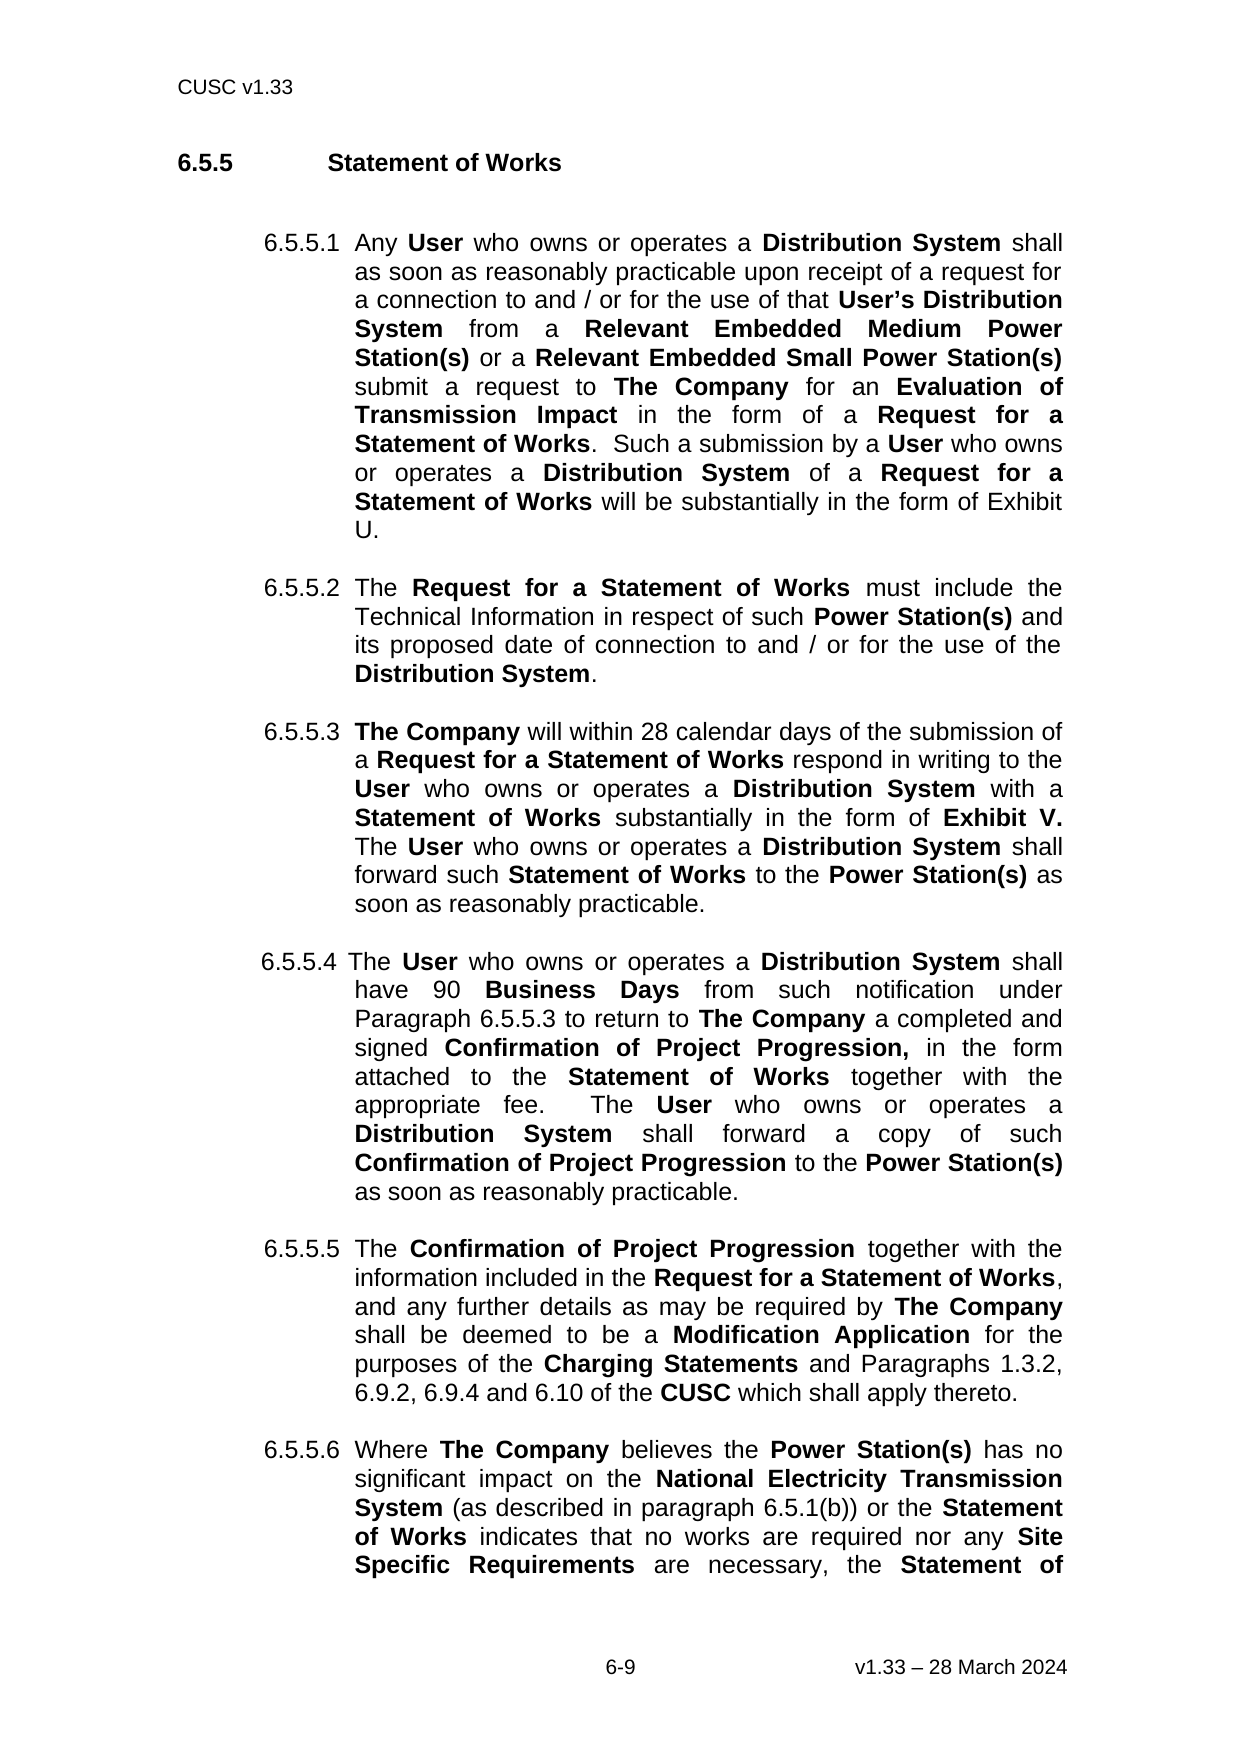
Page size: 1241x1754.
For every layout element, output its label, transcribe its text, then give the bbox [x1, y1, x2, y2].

text 6.5.5.4 The User who owns or operates a Distribution System shall have 90 Business Days from such notification under Paragraph 6.5.5.3 to return to The Company a completed and signed Confirmation of Project Progression, in the form attached to the Statement of Works together with the appropriate fee. The User who owns or operates a Distribution System shall forward a copy of such Confirmation of Project Progression to the Power Station(s) as soon as reasonably practicable. [261, 947, 1063, 1205]
list Any User who owns or operates a Distribution System shall as soon as reasonably practicable upon receipt of a request for a connection to and / or for the use of that User’s Distribution System from a Relevant Embedded Medium Power Station(s) or a Relevant Embedded Small Power Station(s) submit a request to The Company for an Evaluation of Transmission Impact in the form of a Request for a Statement of Works. Such a submission by a User who owns or operates a Distribution System of a Request for a Statement of Works will be substantially in the form of Exhibit U. [263, 228, 1063, 544]
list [263, 1435, 1063, 1579]
list The Request for a Statement of Works must include the Technical Information in respect of such Power Station(s) and its proposed date of connection to and / or for the use of the Distribution System. [263, 573, 1063, 688]
list The Company will within 28 calendar days of the submission of a Request for a Statement of Works respond in writing to the User who owns or operates a Distribution System with a Statement of Works substantially in the form of Exhibit V. The User who owns or operates a Distribution System shall forward such Statement of Works to the Power Station(s) as soon as reasonably practicable. [263, 717, 1063, 918]
subtitle 6.5.5 Statement of Works [88, 148, 1063, 176]
list The Confirmation of Project Progression together with the information included in the Request for a Statement of Works, and any further details as may be required by The Company shall be deemed to be a Modification Application for the purposes of the Charging Statements and Paragraphs 1.3.2, 6.9.2, 6.9.4 and 6.10 of the CUSC which shall apply thereto. [263, 1234, 1063, 1407]
